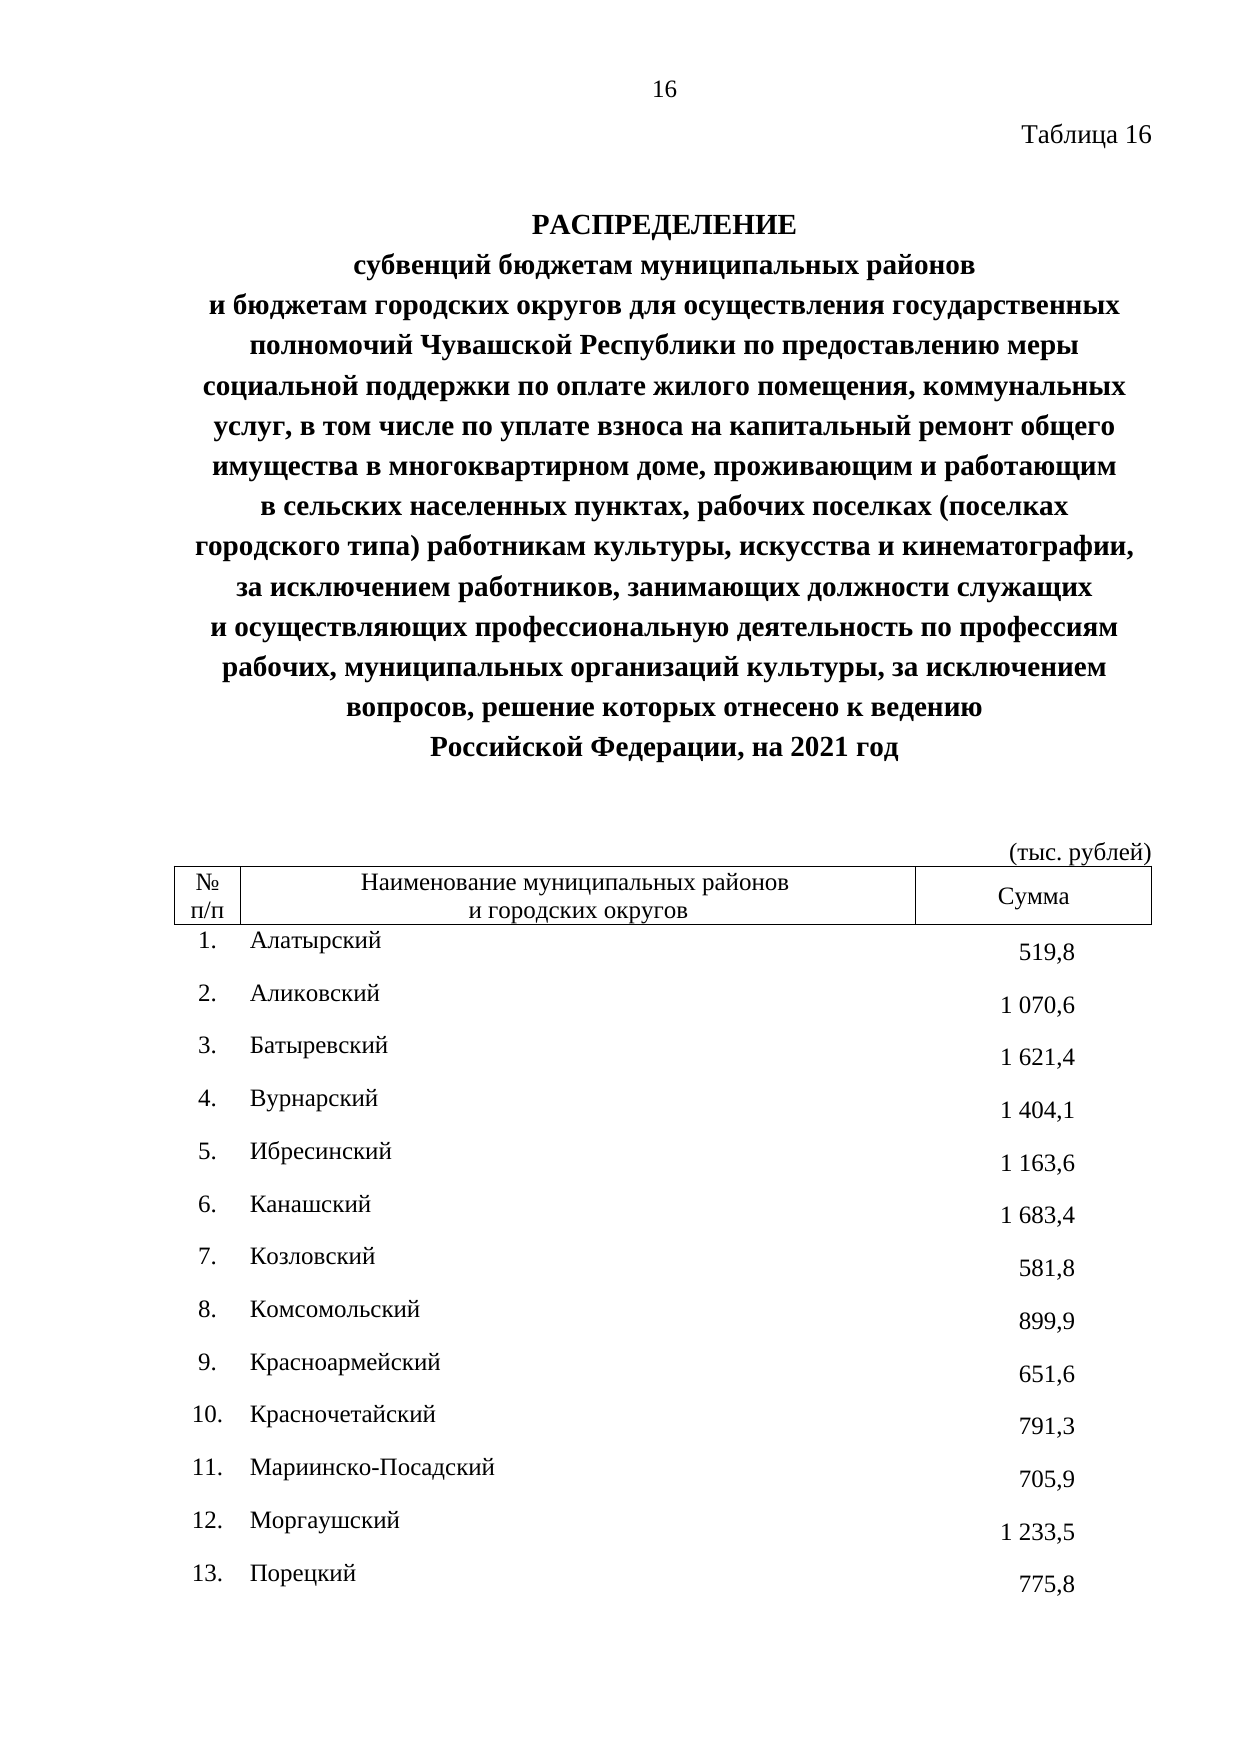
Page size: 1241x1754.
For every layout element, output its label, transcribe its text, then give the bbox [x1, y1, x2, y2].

table_cell Канашский [241, 1189, 916, 1241]
table_cell 1 404,1 [916, 1083, 1078, 1136]
table_cell 5. [174, 1136, 241, 1189]
table_cell Алатырский [241, 925, 916, 978]
table_cell 4. [174, 1083, 241, 1136]
table_cell 10. [174, 1400, 241, 1452]
text (тыс. рублей) [177, 837, 1152, 866]
text в сельских населенных пунктах, рабочих поселках (поселках [177, 488, 1152, 522]
table_cell 11. [174, 1452, 241, 1505]
text городского типа) работникам культуры, искусства и кинематографии, [177, 528, 1152, 562]
table_cell 6. [174, 1189, 241, 1241]
table_cell Красночетайский [241, 1400, 916, 1452]
table_cell 519,8 [916, 925, 1078, 978]
table_cell Порецкий [241, 1558, 916, 1610]
table_cell 8. [174, 1294, 241, 1347]
table_cell Моргаушский [241, 1505, 916, 1558]
table_header № п/п [175, 867, 240, 924]
table_header Наименование муниципальных районов и городских округов [241, 867, 915, 924]
table_cell Козловский [241, 1241, 916, 1294]
table_cell Мариинско-Посадский [241, 1452, 916, 1505]
table_cell Батыревский [241, 1031, 916, 1083]
text РАСПРЕДЕЛЕНИЕ [177, 207, 1152, 240]
text субвенций бюджетам муниципальных районов [177, 247, 1152, 281]
table_cell 1 621,4 [916, 1031, 1078, 1083]
table_cell 7. [174, 1241, 241, 1294]
text и осуществляющих профессиональную деятельность по профессиям рабочих, муниципальных организаций культуры, за исключением вопросов, решение которых отнесено к ведению [177, 609, 1152, 723]
table_cell 9. [174, 1347, 241, 1399]
table_cell Ибресинский [241, 1136, 916, 1189]
table_cell 1 233,5 [916, 1505, 1078, 1558]
table_cell 1 070,6 [916, 978, 1078, 1031]
table_cell Комсомольский [241, 1294, 916, 1347]
table_cell Аликовский [241, 978, 916, 1031]
table_cell 581,8 [916, 1241, 1078, 1294]
table_cell 12. [174, 1505, 241, 1558]
text и бюджетам городских округов для осуществления государственных полномочий Чувашской Республики по предоставлению меры социальной поддержки по оплате жилого помещения, коммунальных услуг, в том числе по уплате взноса на капитальный ремонт общего имущества в многоквартирном доме, проживающим и работающим [177, 287, 1152, 482]
table_cell 1 683,4 [916, 1189, 1078, 1241]
table_cell 2. [174, 978, 241, 1031]
table_header Сумма [916, 867, 1151, 924]
table_cell Красноармейский [241, 1347, 916, 1399]
table_cell 705,9 [916, 1452, 1078, 1505]
table_cell 1. [174, 925, 241, 978]
table_cell 775,8 [916, 1558, 1078, 1610]
table_cell Вурнарский [241, 1083, 916, 1136]
table_cell 1 163,6 [916, 1136, 1078, 1189]
table_cell 791,3 [916, 1400, 1078, 1452]
text Таблица 16 [177, 118, 1152, 149]
text за исключением работников, занимающих должности служащих [177, 569, 1152, 602]
text Российской Федерации, на 2021 год [177, 729, 1152, 763]
table_cell 3. [174, 1031, 241, 1083]
table_cell 651,6 [916, 1347, 1078, 1399]
table_cell 899,9 [916, 1294, 1078, 1347]
table_cell 13. [174, 1558, 241, 1610]
